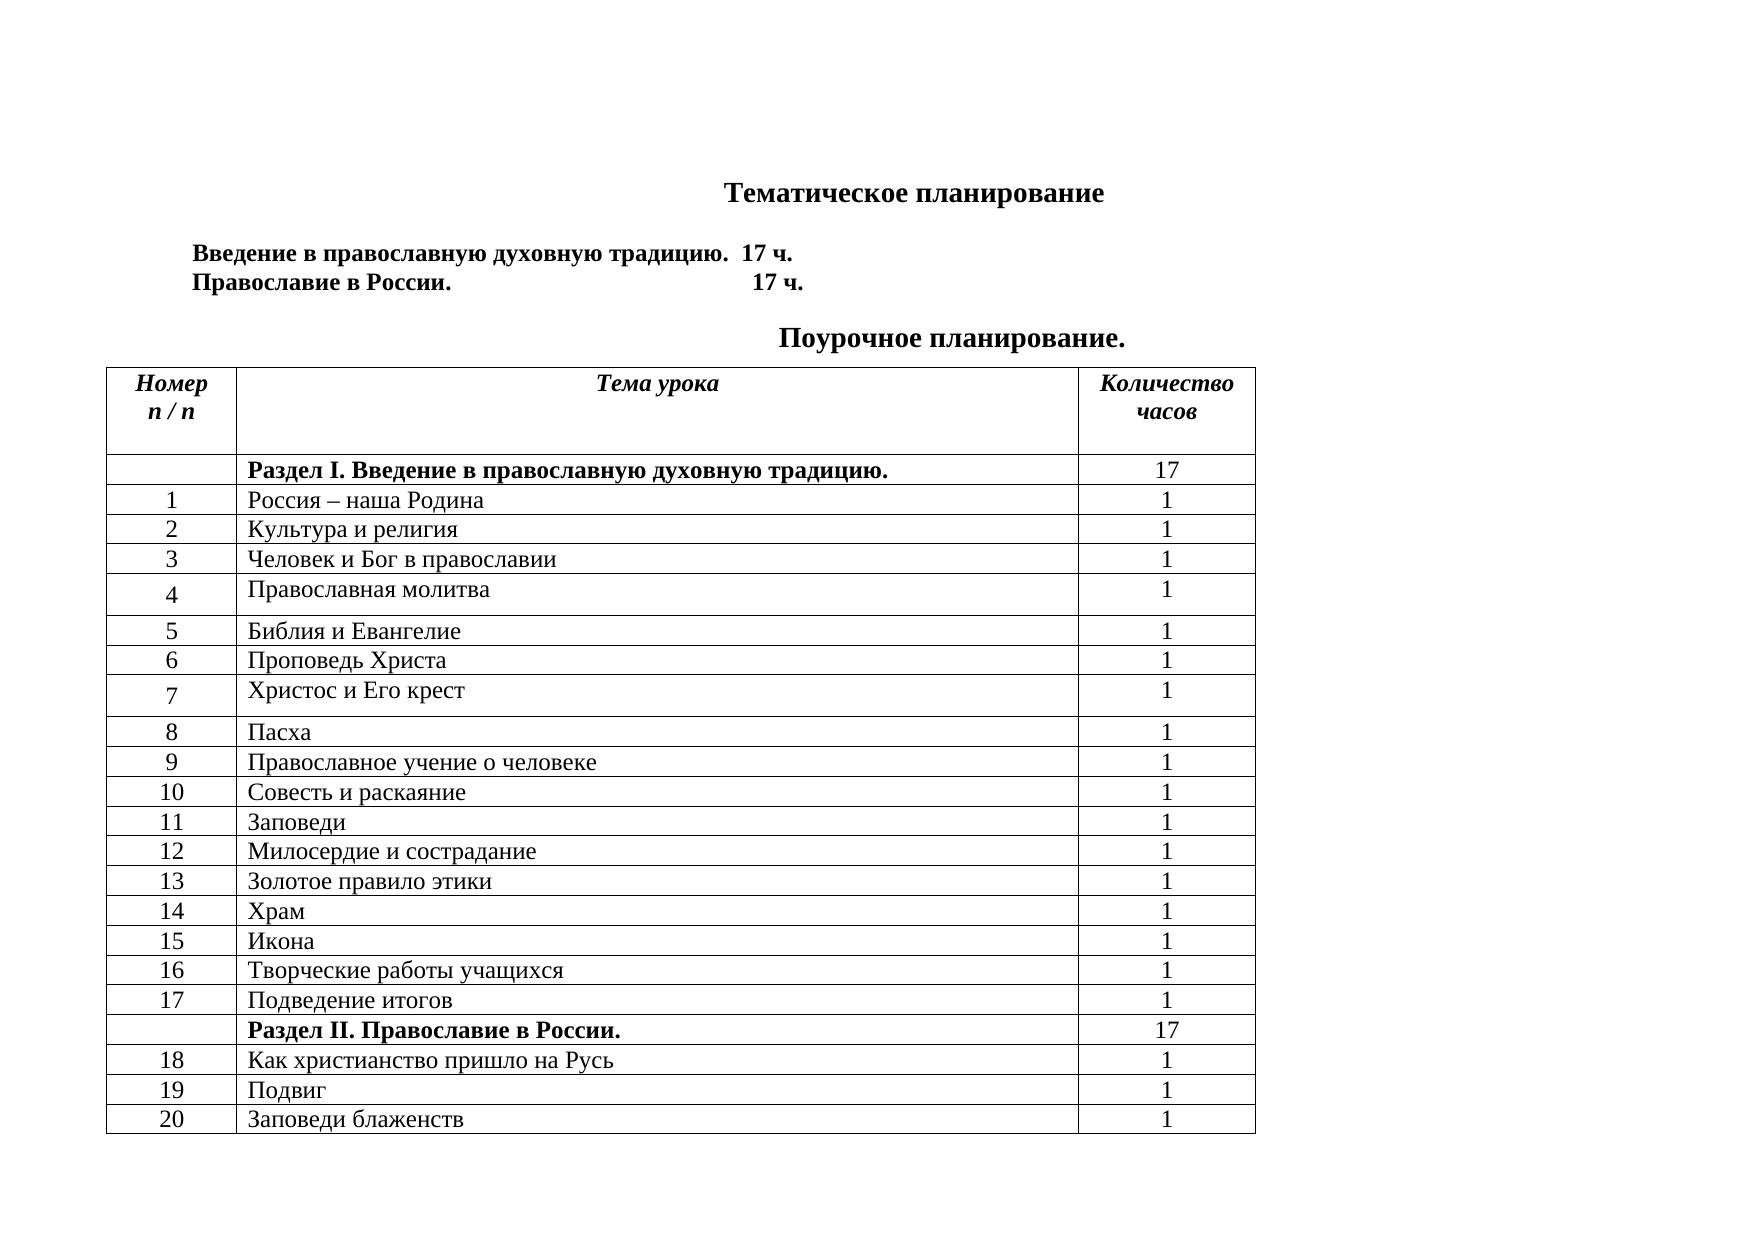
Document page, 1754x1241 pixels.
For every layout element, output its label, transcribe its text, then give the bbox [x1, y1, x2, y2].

table_cell 1 [1079, 1105, 1255, 1133]
table_cell 14 [107, 896, 236, 925]
table_cell Золотое правило этики [237, 866, 1078, 895]
table_cell 1 [1079, 866, 1255, 895]
text Тематическое планирование [118, 176, 1636, 209]
table_cell 1 [1079, 616, 1255, 644]
table_cell Пасха [237, 717, 1078, 746]
table_cell Подвиг [237, 1075, 1078, 1103]
table_cell 1 [1079, 485, 1255, 513]
table_cell 1 [1079, 985, 1255, 1014]
table_cell 6 [107, 646, 236, 674]
table_cell Человек и Бог в православии [237, 544, 1078, 573]
table_cell 4 [107, 574, 236, 615]
table_cell Проповедь Христа [237, 646, 1078, 674]
table_cell 1 [1079, 836, 1255, 865]
table_cell 17 [1079, 455, 1255, 484]
text Поурочное планирование. [268, 321, 1636, 354]
table_cell Россия – наша Родина [237, 485, 1078, 513]
table_cell Раздел II. Православие в России. [237, 1015, 1078, 1044]
table_cell Раздел I. Введение в православную духовную традицию. [237, 455, 1078, 484]
table_cell 1 [1079, 777, 1255, 806]
table_cell 1 [1079, 675, 1255, 716]
table_cell 1 [1079, 807, 1255, 835]
table_cell 17 [107, 985, 236, 1014]
table_cell Православная молитва [237, 574, 1078, 615]
table_cell Заповеди [237, 807, 1078, 835]
text Православие в России. 17 ч. [118, 267, 1636, 295]
table_cell 1 [1079, 896, 1255, 925]
table_cell Милосердие и сострадание [237, 836, 1078, 865]
table_cell 1 [107, 485, 236, 513]
table_cell 18 [107, 1045, 236, 1074]
table_cell 20 [107, 1105, 236, 1133]
table_cell 1 [1079, 926, 1255, 954]
table_cell Как христианство пришло на Русь [237, 1045, 1078, 1074]
table_cell Православное учение о человеке [237, 747, 1078, 776]
table_cell 9 [107, 747, 236, 776]
table_cell [107, 455, 236, 484]
table_cell 10 [107, 777, 236, 806]
text Введение в православную духовную традицию. 17 ч. [118, 238, 1636, 267]
table_cell [107, 1015, 236, 1044]
table_cell Совесть и раскаяние [237, 777, 1078, 806]
table_cell Храм [237, 896, 1078, 925]
table_cell 5 [107, 616, 236, 644]
table_header Количество часов [1079, 368, 1255, 454]
table_cell 1 [1079, 646, 1255, 674]
table_cell 1 [1079, 717, 1255, 746]
table_cell 2 [107, 515, 236, 543]
table_cell 12 [107, 836, 236, 865]
table_cell Библия и Евангелие [237, 616, 1078, 644]
table_cell 7 [107, 675, 236, 716]
table_cell 1 [1079, 544, 1255, 573]
table_cell Христос и Его крест [237, 675, 1078, 716]
table_cell 15 [107, 926, 236, 954]
table_cell 1 [1079, 956, 1255, 984]
table_cell 19 [107, 1075, 236, 1103]
table_cell 1 [1079, 747, 1255, 776]
table_cell Заповеди блаженств [237, 1105, 1078, 1133]
table_cell 11 [107, 807, 236, 835]
table_cell 16 [107, 956, 236, 984]
table_cell Культура и религия [237, 515, 1078, 543]
table_cell 1 [1079, 1045, 1255, 1074]
table_cell Творческие работы учащихся [237, 956, 1078, 984]
table_header Тема урока [237, 368, 1078, 454]
table_cell 3 [107, 544, 236, 573]
table_cell Икона [237, 926, 1078, 954]
table_cell 8 [107, 717, 236, 746]
table_cell 1 [1079, 1075, 1255, 1103]
table_cell 1 [1079, 515, 1255, 543]
table_cell 17 [1079, 1015, 1255, 1044]
table_header Номер п / п [107, 368, 236, 454]
table_cell 13 [107, 866, 236, 895]
table_cell 1 [1079, 574, 1255, 615]
table_cell Подведение итогов [237, 985, 1078, 1014]
